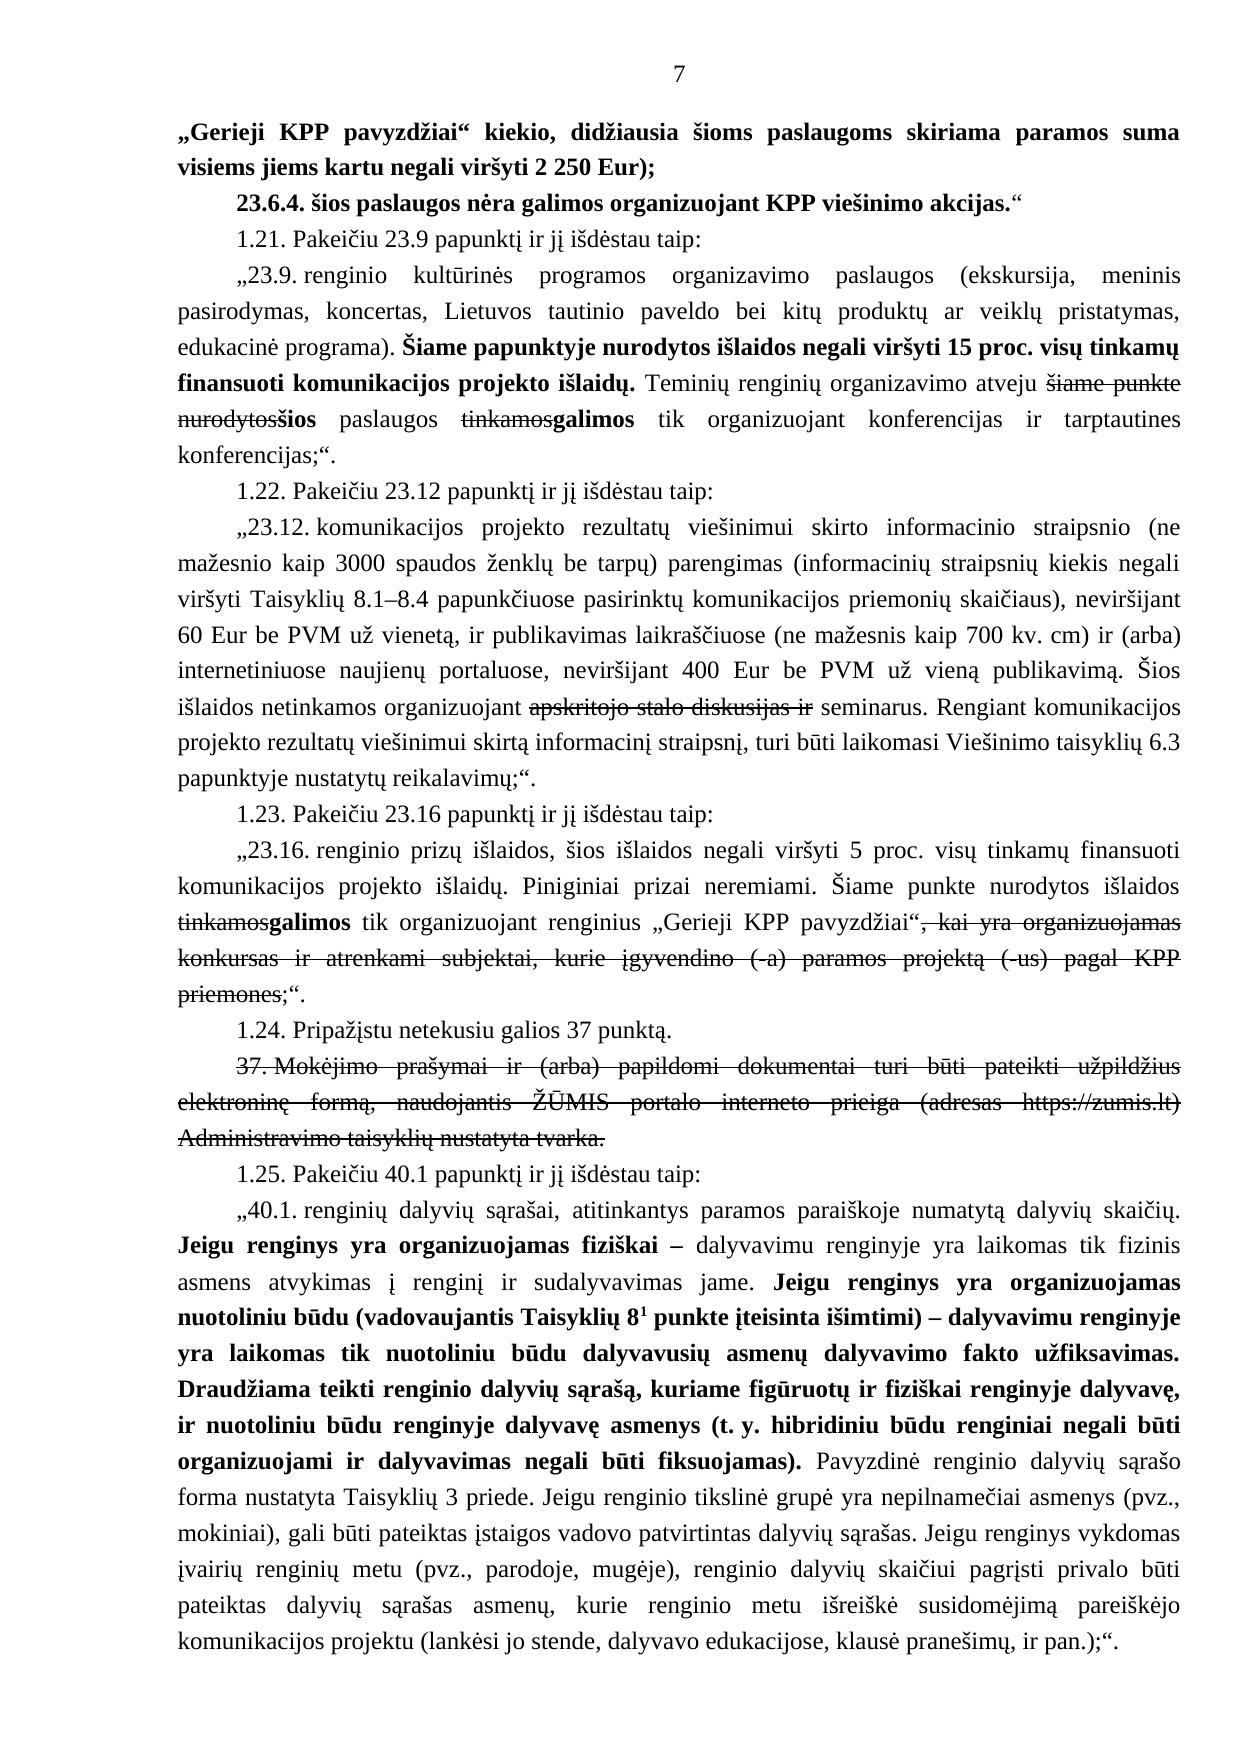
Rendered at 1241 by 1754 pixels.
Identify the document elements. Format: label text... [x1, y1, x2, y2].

text 1.23. Pakeičiu 23.16 papunktį ir jį išdėstau taip: [177, 799, 1181, 828]
text 1.25. Pakeičiu 40.1 papunktį ir jį išdėstau taip: [177, 1159, 1181, 1187]
text 1.21. Pakeičiu 23.9 papunktį ir jį išdėstau taip: [177, 224, 1181, 253]
text 1.24. Pripažįstu netekusiu galios 37 punktą. [177, 1015, 1181, 1044]
text „23.12. komunikacijos projekto rezultatų viešinimui skirto informacinio straipsnio (ne mažesnio kaip 3000 spaudos ženklų be tarpų) parengimas (informacinių straipsnių kiekis negali viršyti Taisyklių 8.1–8.4 papunkčiuose pasirinktų komunikacijos priemonių skaičiaus), neviršijant 60 Eur be PVM už vienetą, ir publikavimas laikraščiuose (ne mažesnis kaip 700 kv. cm) ir (arba) internetiniuose naujienų portaluose, neviršijant 400 Eur be PVM už vieną publikavimą. Šios išlaidos netinkamos organizuojant apskritojo stalo diskusijas ir seminarus. Rengiant komunikacijos projekto rezultatų viešinimui skirtą informacinį straipsnį, turi būti laikomasi Viešinimo taisyklių 6.3 papunktyje nustatytų reikalavimų;“. [177, 512, 1181, 792]
text 37. Mokėjimo prašymai ir (arba) papildomi dokumentai turi būti pateikti užpildžius elektroninę formą, naudojantis ŽŪMIS portalo interneto prieiga (adresas https://zumis.lt) Administravimo taisyklių nustatyta tvarka. [177, 1103, 1181, 1152]
text 1.22. Pakeičiu 23.12 papunktį ir jį išdėstau taip: [177, 476, 1181, 505]
text „23.9. renginio kultūrinės programos organizavimo paslaugos (ekskursija, meninis pasirodymas, koncertas, Lietuvos tautinio paveldo bei kitų produktų ar veiklų pristatymas, edukacinė programa). Šiame papunktyje nurodytos išlaidos negali viršyti 15 proc. visų tinkamų finansuoti komunikacijos projekto išlaidų. Teminių renginių organizavimo atveju šiame punkte nurodytosšios paslaugos tinkamosgalimos tik organizuojant konferencijas ir tarptautines konferencijas;“. [177, 260, 1181, 469]
text „23.16. renginio prizų išlaidos, šios išlaidos negali viršyti 5 proc. visų tinkamų finansuoti komunikacijos projekto išlaidų. Piniginiai prizai neremiami. Šiame punkte nurodytos išlaidos tinkamosgalimos tik organizuojant renginius „Gerieji KPP pavyzdžiai“, kai yra organizuojamas konkursas ir atrenkami subjektai, kurie įgyvendino (-a) paramos projektą (-us) pagal KPP priemones;“. [177, 960, 1181, 1008]
text 23.6.4. šios paslaugos nėra galimos organizuojant KPP viešinimo akcijas.“ [177, 188, 1181, 217]
text „40.1. renginių dalyvių sąrašai, atitinkantys paramos paraiškoje numatytą dalyvių skaičių. Jeigu renginys yra organizuojamas fiziškai – dalyvavimu renginyje yra laikomas tik fizinis asmens atvykimas į renginį ir sudalyvavimas jame. Jeigu renginys yra organizuojamas nuotoliniu būdu (vadovaujantis Taisyklių 81 punkte įteisinta išimtimi) – dalyvavimu renginyje yra laikomas tik nuotoliniu būdu dalyvavusių asmenų dalyvavimo fakto užfiksavimas. Draudžiama teikti renginio dalyvių sąrašą, kuriame figūruotų ir fiziškai renginyje dalyvavę, ir nuotoliniu būdu renginyje dalyvavę asmenys (t. y. hibridiniu būdu renginiai negali būti organizuojami ir dalyvavimas negali būti fiksuojamas). Pavyzdinė renginio dalyvių sąrašo forma nustatyta Taisyklių 3 priede. Jeigu renginio tikslinė grupė yra nepilnamečiai asmenys (pvz., mokiniai), gali būti pateiktas įstaigos vadovo patvirtintas dalyvių sąrašas. Jeigu renginys vykdomas įvairių renginių metu (pvz., parodoje, mugėje), renginio dalyvių skaičiui pagrįsti privalo būti pateiktas dalyvių sąrašas asmenų, kurie renginio metu išreiškė susidomėjimą pareiškėjo komunikacijos projektu (lankėsi jo stende, dalyvavo edukacijose, klausė pranešimų, ir pan.);“. [177, 1195, 1181, 1655]
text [177, 117, 1181, 181]
text 37. Mokėjimo prašymai ir (arba) papildomi dokumentai turi būti pateikti užpildžius elektroninę formą, naudojantis ŽŪMIS portalo interneto prieiga (adresas https://zumis.lt) Administravimo taisyklių nustatyta tvarka. [177, 1051, 1181, 1102]
text „23.16. renginio prizų išlaidos, šios išlaidos negali viršyti 5 proc. visų tinkamų finansuoti komunikacijos projekto išlaidų. Piniginiai prizai neremiami. Šiame punkte nurodytos išlaidos tinkamosgalimos tik organizuojant renginius „Gerieji KPP pavyzdžiai“, kai yra organizuojamas konkursas ir atrenkami subjektai, kurie įgyvendino (-a) paramos projektą (-us) pagal KPP priemones;“. [177, 835, 1181, 959]
